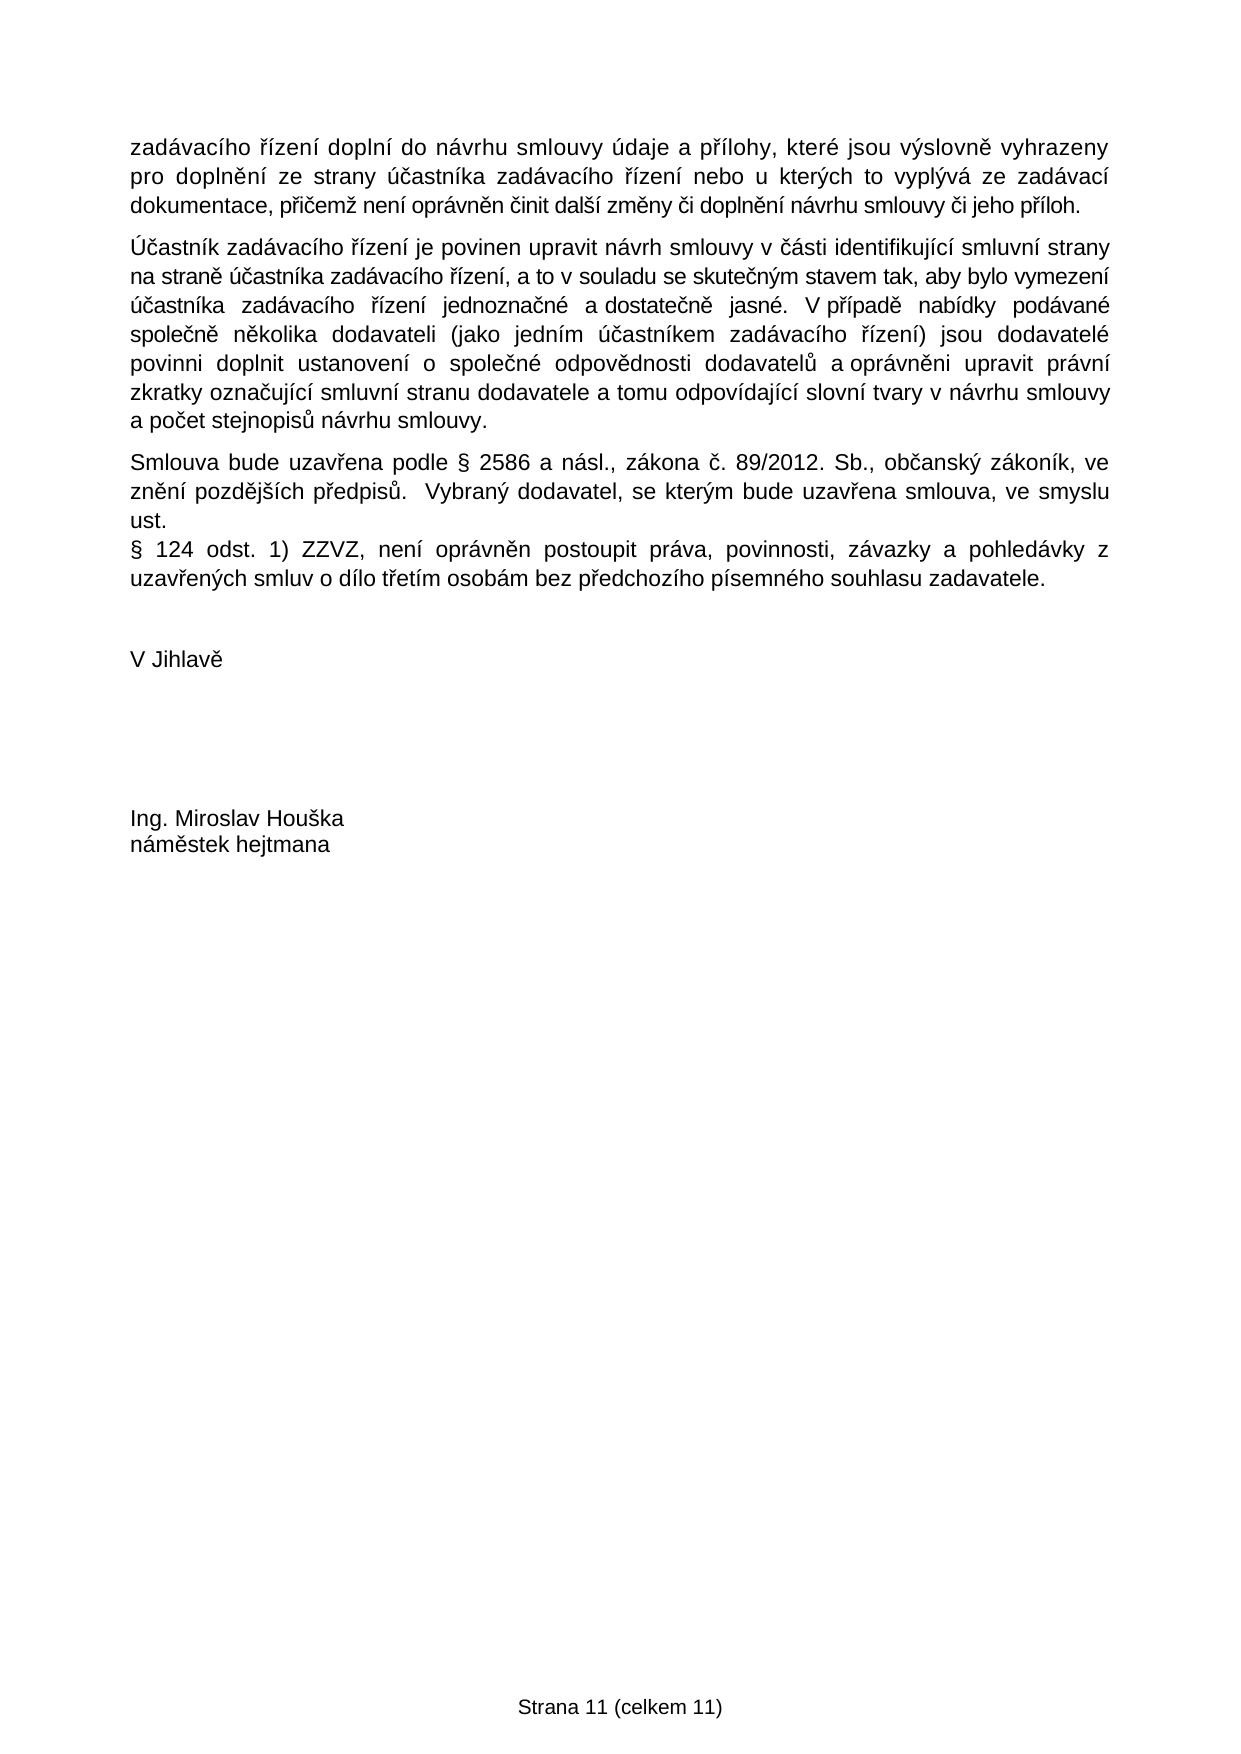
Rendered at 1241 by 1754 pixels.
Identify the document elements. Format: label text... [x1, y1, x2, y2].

text Ing. Miroslav Houška [130, 804, 1110, 831]
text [130, 134, 1110, 218]
text Účastník zadávacího řízení je povinen upravit návrh smlouvy v části identifikující smluvní strany na straně účastníka zadávacího řízení, a to v souladu se skutečným stavem tak, aby bylo vymezení účastníka zadávacího řízení jednoznačné a dostatečně jasné. V případě nabídky podávané společně několika dodavateli (jako jedním účastníkem zadávacího řízení) jsou dodavatelé povinni doplnit ustanovení o společné odpovědnosti dodavatelů a oprávněni upravit právní zkratky označující smluvní stranu dodavatele a tomu odpovídající slovní tvary v návrhu smlouvy a počet stejnopisů návrhu smlouvy. [130, 234, 1110, 434]
text V Jihlavě [130, 646, 1110, 673]
text náměstek hejtmana [130, 831, 1110, 857]
text Smlouva bude uzavřena podle § 2586 a násl., zákona č. 89/2012. Sb., občanský zákoník, ve znění pozdějších předpisů. Vybraný dodavatel, se kterým bude uzavřena smlouva, ve smyslu ust. § 124 odst. 1) ZZVZ, není oprávněn postoupit práva, povinnosti, závazky a pohledávky z uzavřených smluv o dílo třetím osobám bez předchozího písemného souhlasu zadavatele. [130, 449, 1110, 591]
